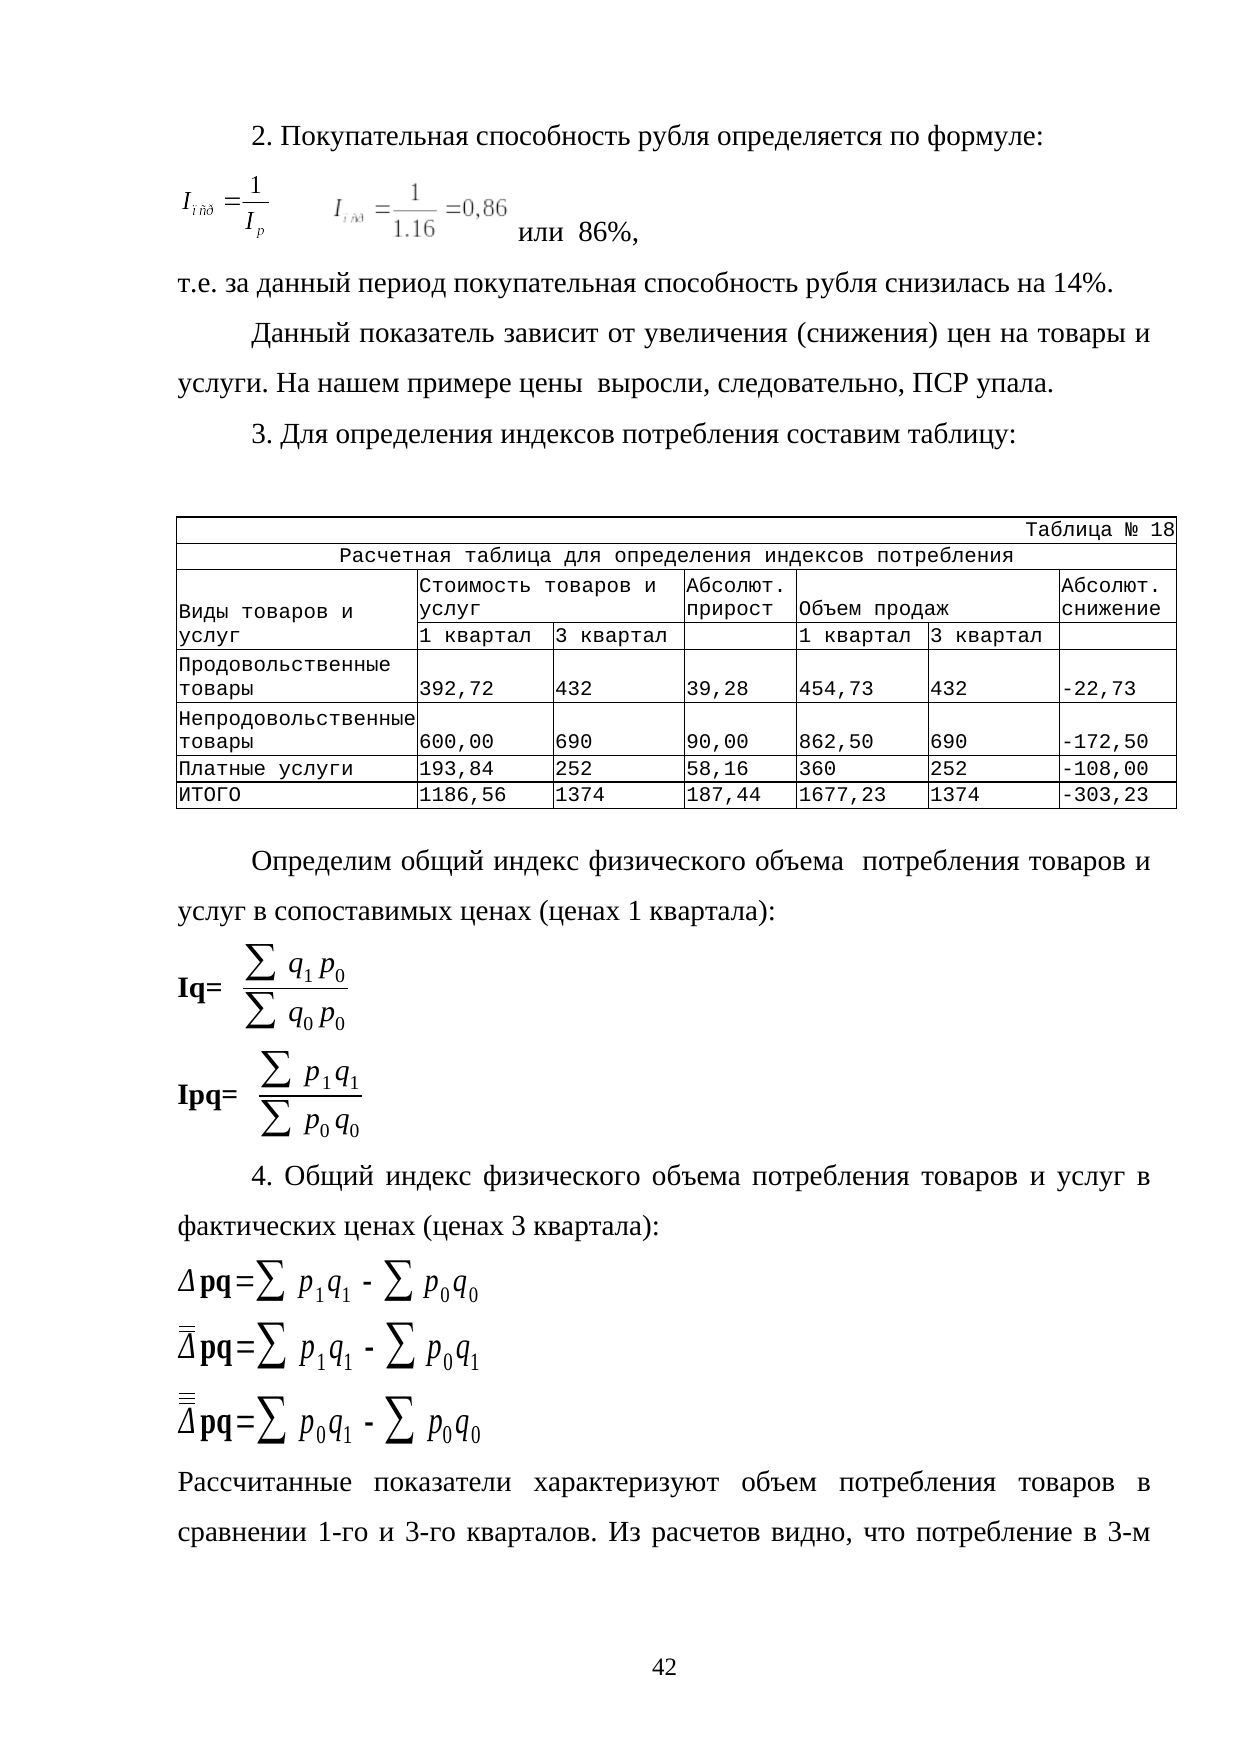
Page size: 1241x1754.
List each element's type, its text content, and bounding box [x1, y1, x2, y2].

table_cell 1374 [554, 783, 684, 808]
table_header Таблица № 18 [177, 518, 1176, 543]
text 4. Общий индекс физического объема потребления товаров и услуг в фактических ценах (ценах 3 квартала): [177, 1158, 1152, 1242]
table_cell 600,00 [418, 703, 553, 755]
table_cell 1 квартал [797, 623, 928, 649]
table_cell -22,73 [1060, 650, 1176, 702]
table_cell -108,00 [1060, 756, 1176, 781]
table_cell 454,73 [797, 650, 928, 702]
table_cell Платные услуги [177, 756, 417, 781]
table_cell Стоимость товаров и услуг [418, 570, 684, 622]
table_cell 1677,23 [797, 783, 928, 808]
text или 86%, [177, 168, 1152, 248]
table_cell [685, 623, 796, 649]
table_cell -172,50 [1060, 703, 1176, 755]
table_cell 1374 [929, 783, 1059, 808]
table_cell Расчетная таблица для определения индексов потребления [177, 544, 1176, 569]
table_cell ИТОГО [177, 783, 417, 808]
table_cell 690 [554, 703, 684, 755]
table_cell 432 [554, 650, 684, 702]
table_cell 90,00 [685, 703, 796, 755]
table_cell 690 [929, 703, 1059, 755]
text Определим общий индекс физического объема потребления товаров и услуг в сопоставимых ценах (ценах 1 квартала): [177, 843, 1152, 926]
table_cell Непродовольственные товары [177, 703, 417, 755]
table_cell [1060, 623, 1176, 649]
table_cell 58,16 [685, 756, 796, 781]
table_cell 3 квартал [929, 623, 1059, 649]
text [177, 1464, 1152, 1548]
table_cell 252 [554, 756, 684, 781]
table_cell Абсолют. прирост [685, 570, 796, 622]
table_cell 862,50 [797, 703, 928, 755]
table_cell 392,72 [418, 650, 553, 702]
table_cell Объем продаж [797, 570, 1059, 622]
table_cell Абсолют. снижение [1060, 570, 1176, 622]
text 2. Покупательная способность рубля определяется по формуле: [177, 118, 1152, 152]
table_cell 432 [929, 650, 1059, 702]
table_cell -303,23 [1060, 783, 1176, 808]
text т.е. за данный период покупательная способность рубля снизилась на 14%. [177, 265, 1152, 298]
table_cell 193,84 [418, 756, 553, 781]
table_cell 1186,56 [418, 783, 553, 808]
table_cell 39,28 [685, 650, 796, 702]
table_cell Виды товаров и услуг [177, 570, 417, 649]
table_cell 3 квартал [554, 623, 684, 649]
text 3. Для определения индексов потребления составим таблицу: [177, 416, 1152, 449]
table_cell 1 квартал [418, 623, 553, 649]
table_cell 252 [929, 756, 1059, 781]
text Данный показатель зависит от увеличения (снижения) цен на товары и услуги. На нашем примере цены выросли, следовательно, ПСР упала. [177, 315, 1152, 399]
table_cell Продовольственные товары [177, 650, 417, 702]
table_cell 187,44 [685, 783, 796, 808]
table_cell 360 [797, 756, 928, 781]
